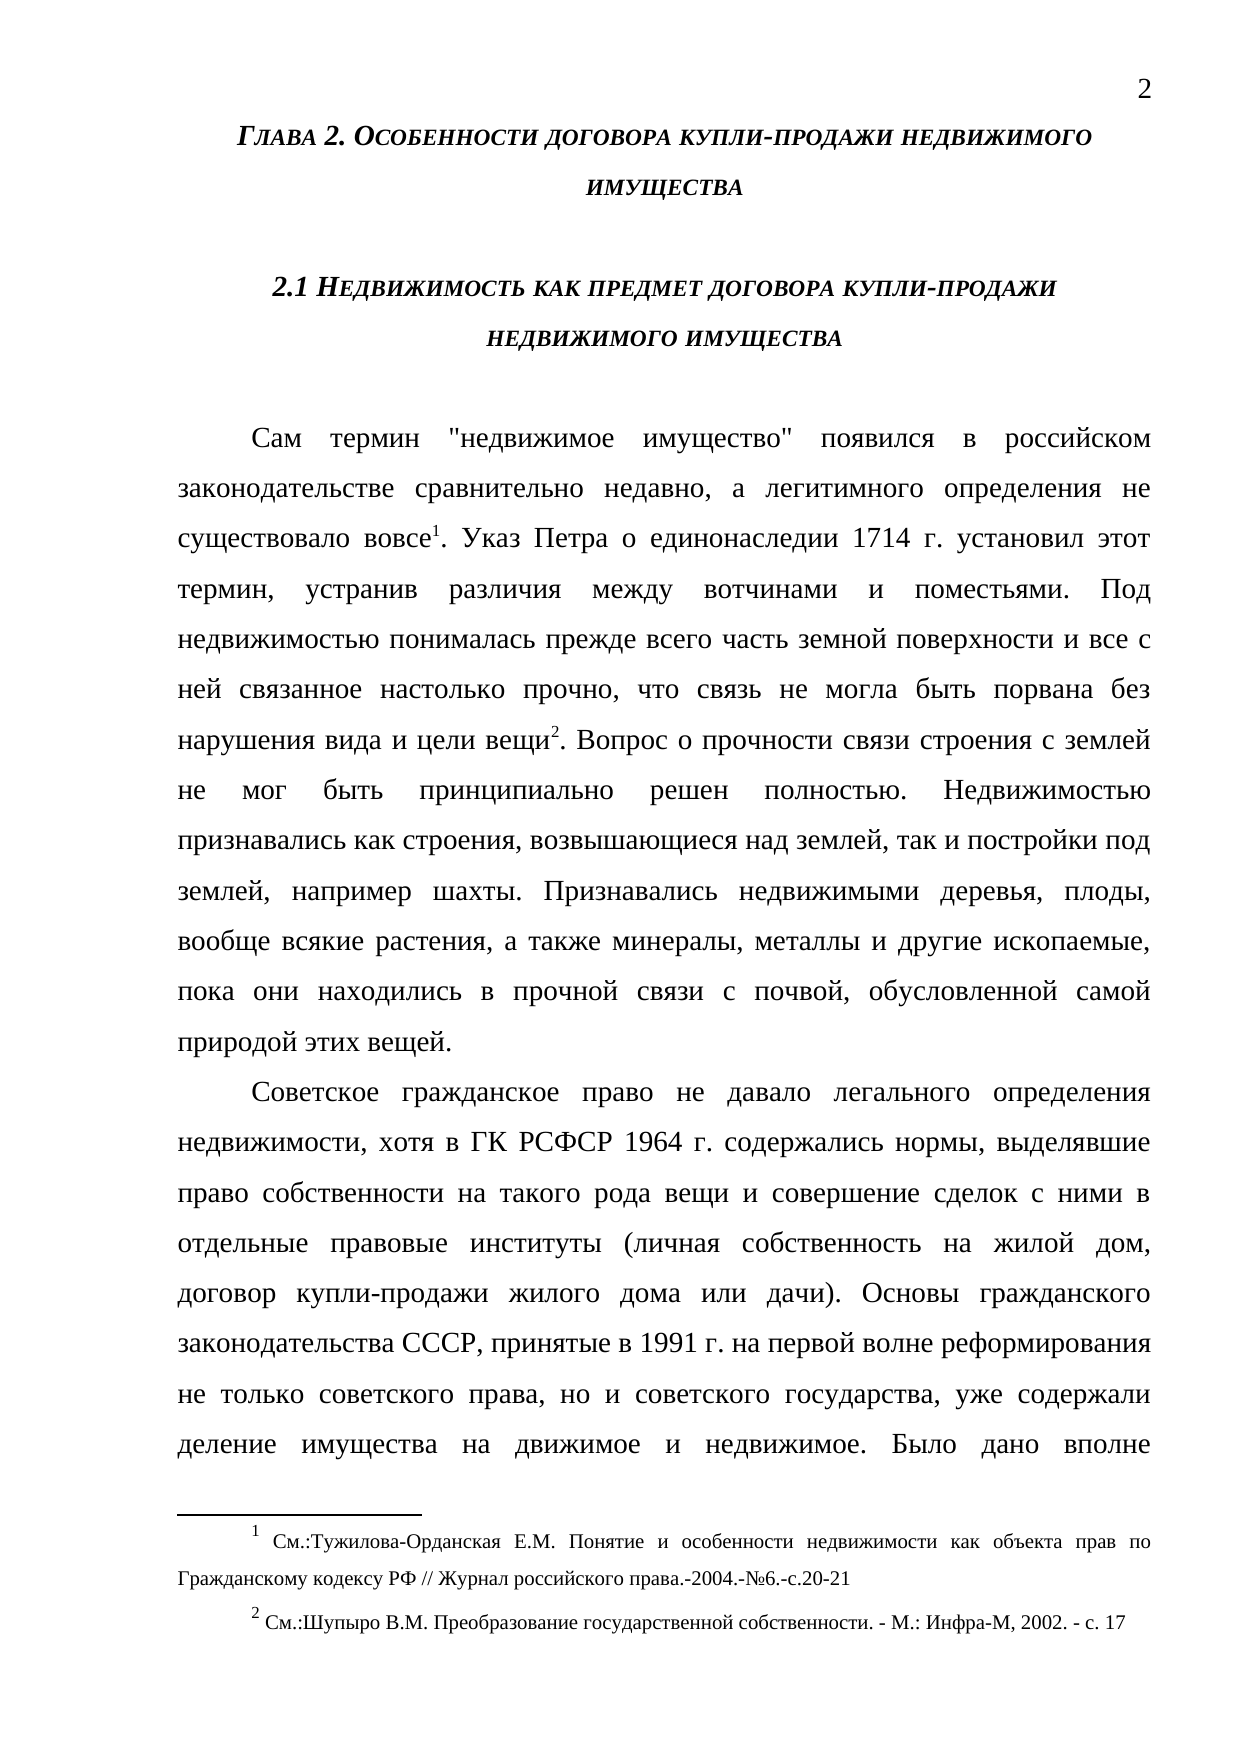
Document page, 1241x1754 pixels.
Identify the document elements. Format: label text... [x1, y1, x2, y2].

subtitle 2.1 Недвижимость как предмет договора купли-продажи недвижимого имущества [177, 269, 1152, 353]
text Сам термин "недвижимое имущество" появился в российском законодательстве сравнительно недавно, а легитимного определения не существовало вовсе. Указ Петра о единонаследии 1714 г. установил этот термин, устранив различия между вотчинами и поместьями. Под недвижимостью понималась прежде всего часть земной поверхности и все с ней связанное настолько прочно, что связь не могла быть порвана без нарушения вида и цели вещи. Вопрос о прочности связи строения с землей не мог быть принципиально решен полностью. Недвижимостью признавались как строения, возвышающиеся над землей, так и постройки под землей, например шахты. Признавались недвижимыми деревья, плоды, вообще всякие растения, а также минералы, металлы и другие ископаемые, пока они находились в прочной связи с почвой, обусловленной самой природой этих вещей. [177, 420, 1152, 1057]
subtitle Глава 2. Особенности договора купли-продажи недвижимого имущества [177, 118, 1152, 202]
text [177, 1074, 1152, 1460]
